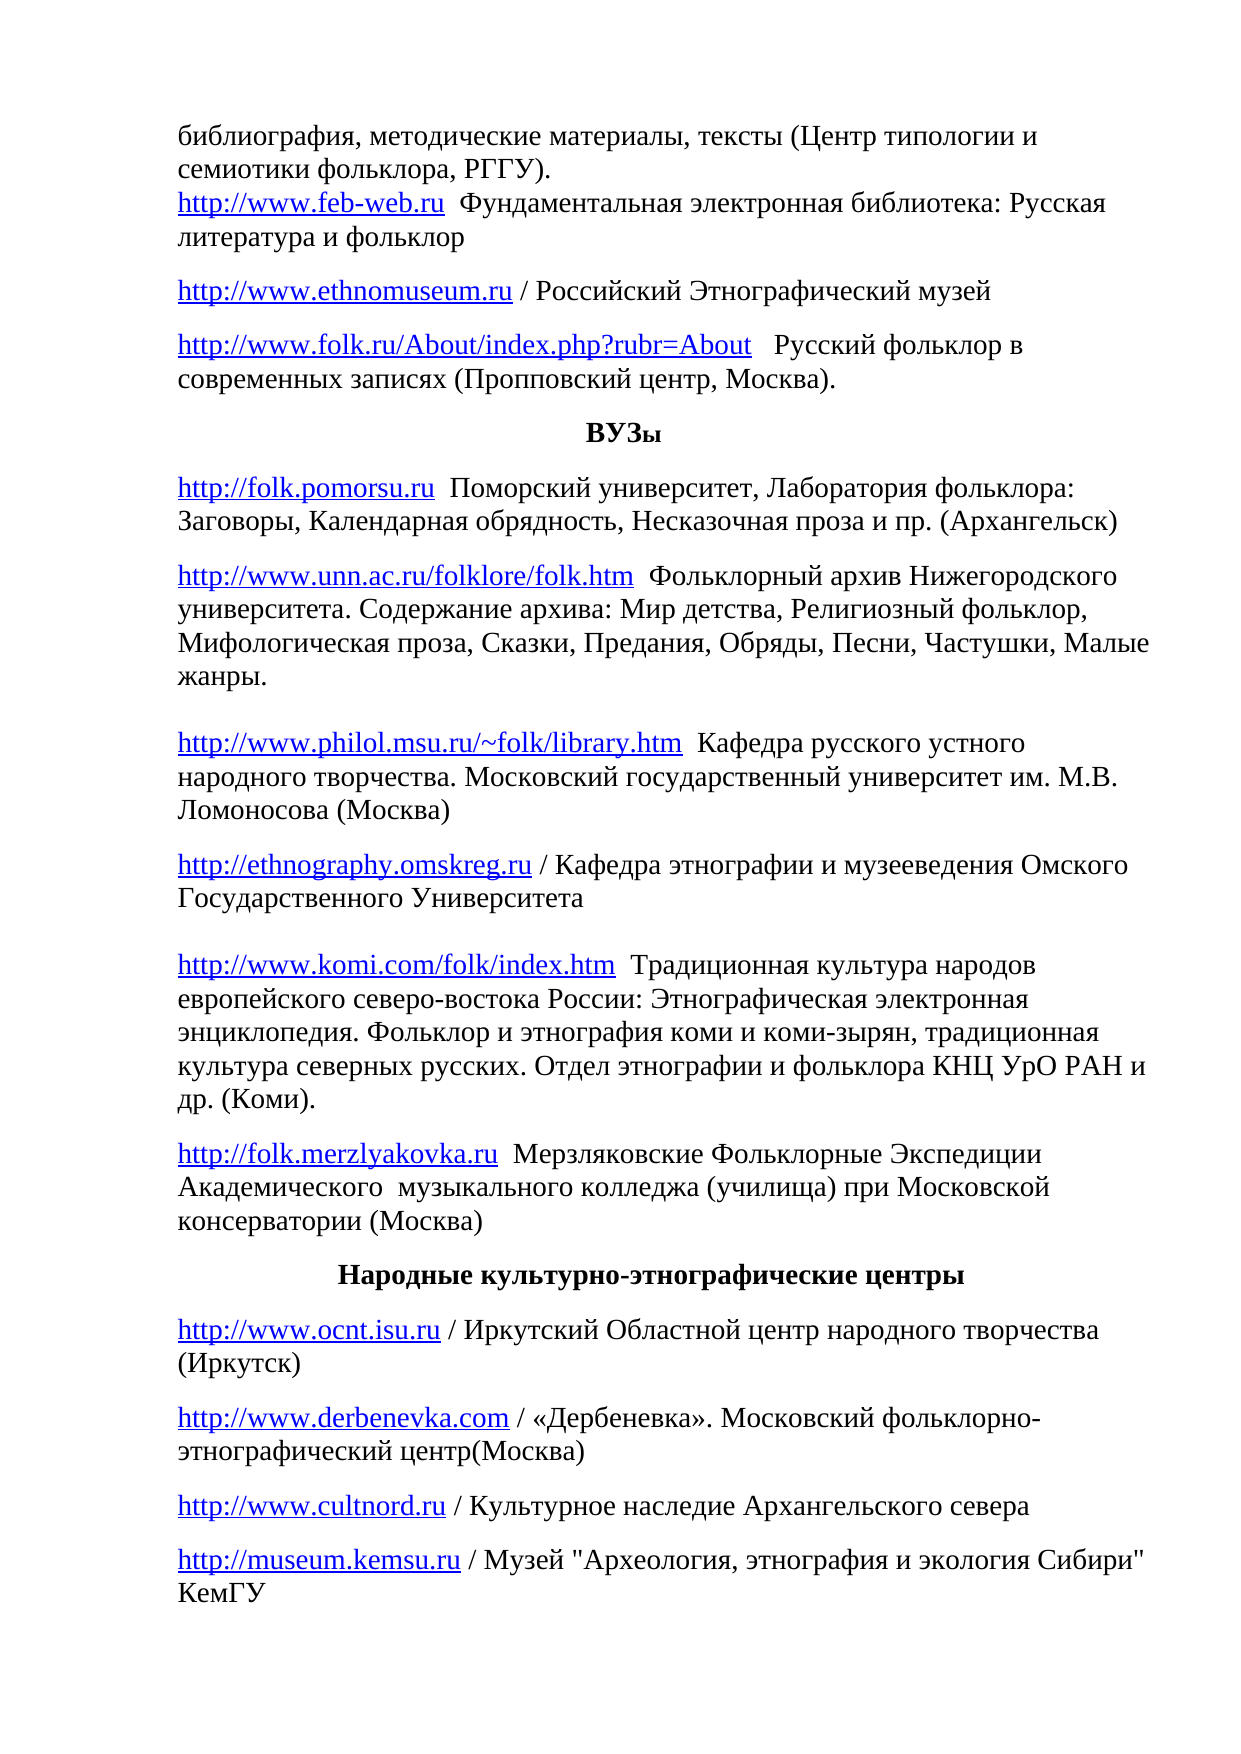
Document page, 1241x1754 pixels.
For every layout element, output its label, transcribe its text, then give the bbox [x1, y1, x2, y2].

text Мифологическая проза, Сказки, Предания, Обряды, Песни, Частушки, Малые жанры. [177, 625, 1152, 692]
text http://museum.kemsu.ru / Музей "Археология, этнография и экология Сибири" КемГУ [177, 1542, 1152, 1609]
text http://www.folk.ru/About/index.php?rubr=About Русский фольклор в современных записях (Пропповский центр, Москва). [177, 327, 1152, 394]
text университета. Содержание архива: Мир детства, Религиозный фольклор, [177, 591, 1152, 625]
text Государственного Университета [177, 880, 1152, 914]
text библиография, методические материалы, тексты (Центр типологии и семиотики фольклора, РГГУ). [177, 118, 1152, 185]
text http://folk.merzlyakovka.ru Мерзляковские Фольклорные Экспедиции Академического музыкального колледжа (училища) при Московской консерватории (Москва) [177, 1136, 1152, 1237]
text http://folk.pomorsu.ru Поморский университет, Лаборатория фольклора: Заговоры, Календарная обрядность, Несказочная проза и пр. (Архангельск) [177, 470, 1152, 537]
text Народные культурно-этнографические центры [177, 1257, 1152, 1291]
text http://www.derbenevka.com / «Дербеневка». Московский фольклорно-этнографический центр(Москва) [177, 1400, 1152, 1467]
text http://www.komi.com/folk/index.htm Традиционная культура народов европейского северо-востока России: Этнографическая электронная энциклопедия. Фольклор и этнография коми и коми-зырян, традиционная культура северных русских. Отдел этнографии и фольклора КНЦ УрО РАН и др. (Коми). [177, 947, 1152, 1115]
text http://www.ocnt.isu.ru / Иркутский Областной центр народного творчества (Иркутск) [177, 1312, 1152, 1379]
text http://www.cultnord.ru / Культурное наследие Архангельского севера [177, 1488, 1152, 1521]
text http://www.philol.msu.ru/~folk/library.htm Кафедра русского устного народного творчества. Московский государственный университет им. М.В. Ломоносова (Москва) [177, 725, 1152, 826]
text http://www.ethnomuseum.ru / Российский Этнографический музей [177, 273, 1152, 307]
text http://www.feb-web.ru Фундаментальная электронная библиотека: Русская литература и фольклор [177, 185, 1152, 252]
text http://www.unn.ac.ru/folklore/folk.htm Фольклорный архив Нижегородского [177, 558, 1152, 591]
text http://ethnography.omskreg.ru / Кафедра этнографии и музееведения Омского [177, 847, 1152, 880]
text ВУЗы [177, 415, 1152, 449]
